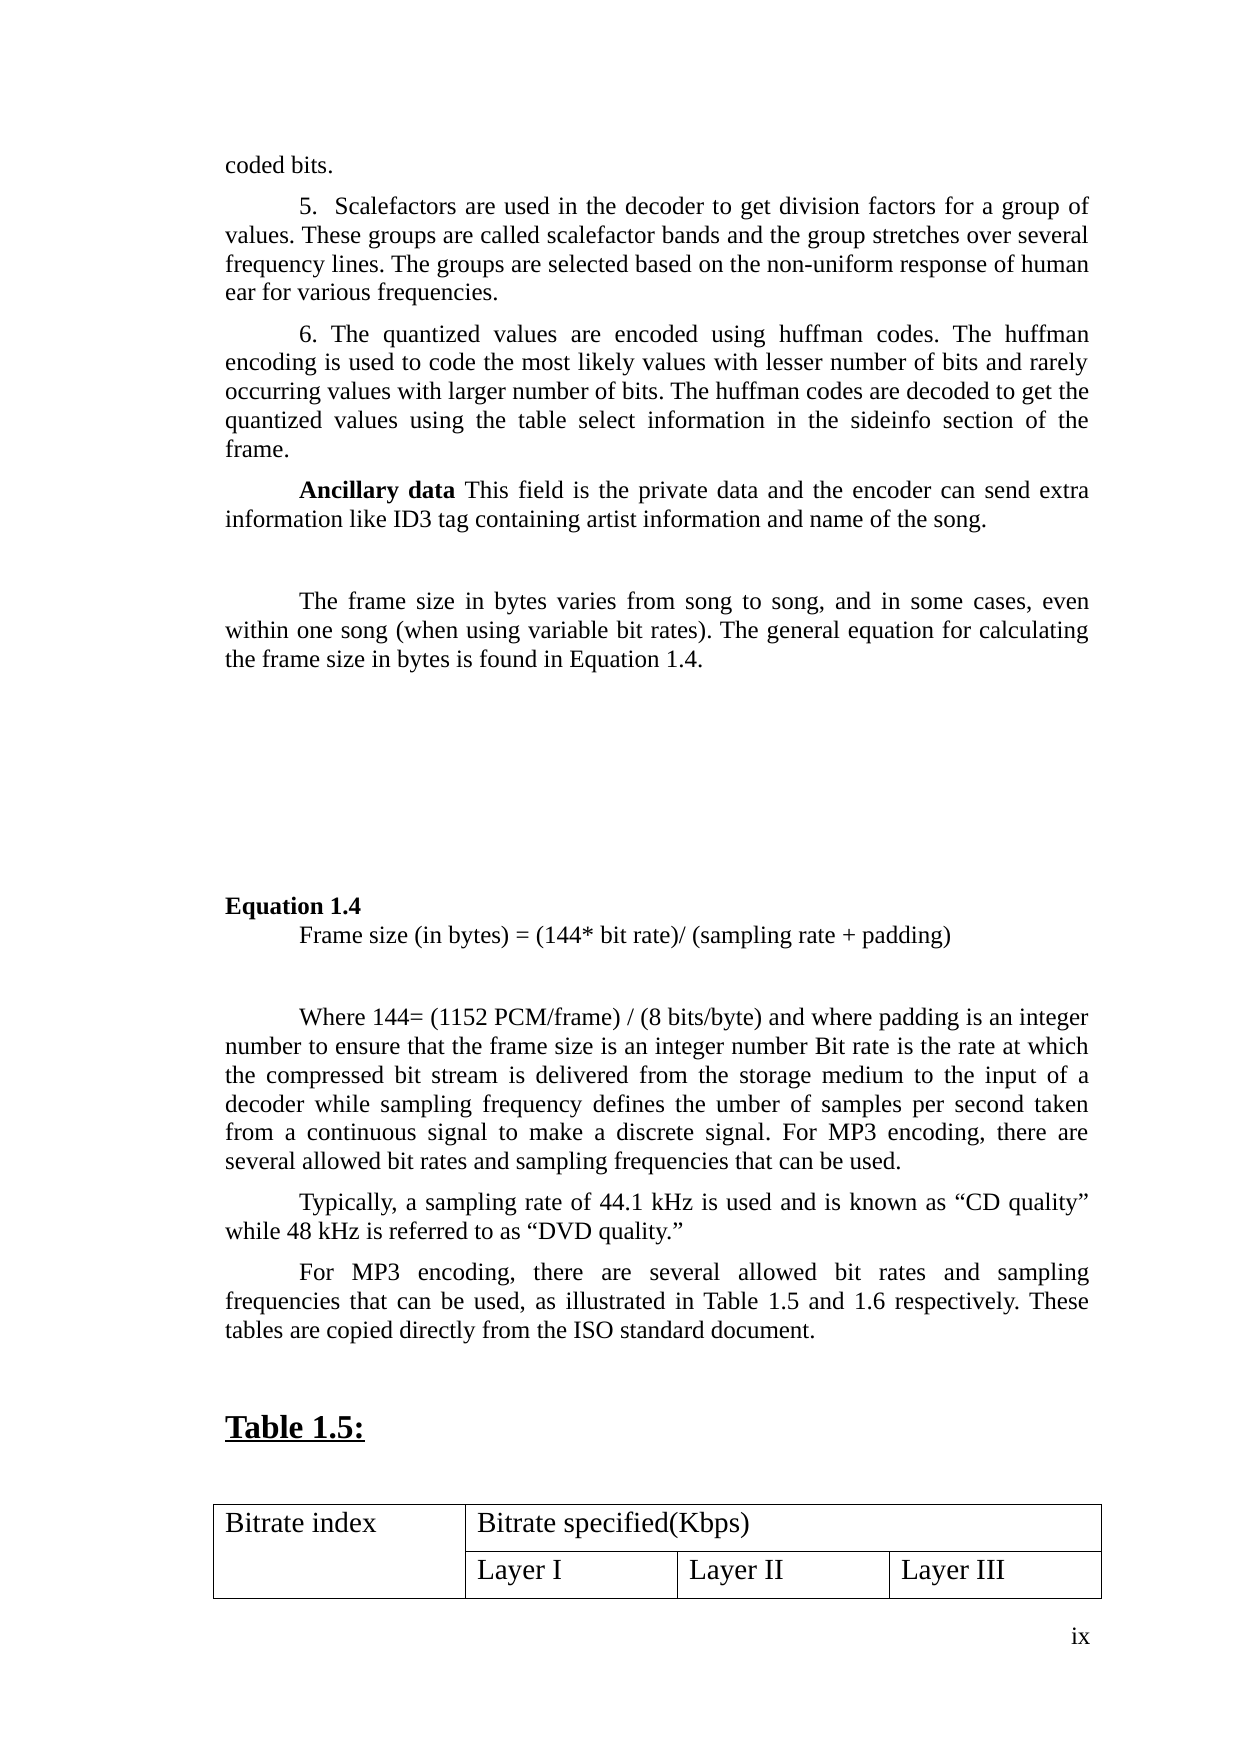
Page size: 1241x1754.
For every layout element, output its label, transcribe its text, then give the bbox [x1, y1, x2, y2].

table_cell Layer I [466, 1552, 677, 1598]
text Ancillary data This field is the private data and the encoder can send extra information like ID3 tag containing artist information and name of the song. [225, 475, 1090, 532]
text Equation 1.4 [225, 891, 1090, 920]
text Table 1.5: [225, 1407, 1090, 1445]
text 5. Scalefactors are used in the decoder to get division factors for a group of values. These groups are called scalefactor bands and the group stretches over several frequency lines. The groups are selected based on the non-uniform response of human ear for various frequencies. [225, 191, 1090, 306]
text Frame size (in bytes) = (144* bit rate)/ (sampling rate + padding) [225, 920, 1090, 949]
text Typically, a sampling rate of 44.1 kHz is used and is known as “CD quality” while 48 kHz is referred to as “DVD quality.” [225, 1187, 1090, 1245]
text The frame size in bytes varies from song to song, and in some cases, even within one song (when using variable bit rates). The general equation for calculating the frame size in bytes is found in Equation 1.4. [225, 586, 1090, 672]
table_header Bitrate specified(Kbps) [466, 1505, 1101, 1551]
table_header Bitrate index [214, 1505, 465, 1598]
text Where 144= (1152 PCM/frame) / (8 bits/byte) and where padding is an integer number to ensure that the frame size is an integer number Bit rate is the rate at which the compressed bit stream is delivered from the storage medium to the input of a decoder while sampling frequency defines the umber of samples per second taken from a continuous signal to make a discrete signal. For MP3 encoding, there are several allowed bit rates and sampling frequencies that can be used. [225, 1002, 1090, 1175]
table_cell Layer II [678, 1552, 889, 1598]
table_cell Layer III [890, 1552, 1101, 1598]
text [225, 150, 1090, 179]
text 6. The quantized values are encoded using huffman codes. The huffman encoding is used to code the most likely values with lesser number of bits and rarely occurring values with larger number of bits. The huffman codes are decoded to get the quantized values using the table select information in the sideinfo section of the frame. [225, 319, 1090, 462]
text For MP3 encoding, there are several allowed bit rates and sampling frequencies that can be used, as illustrated in Table 1.5 and 1.6 respectively. These tables are copied directly from the ISO standard document. [225, 1257, 1090, 1344]
